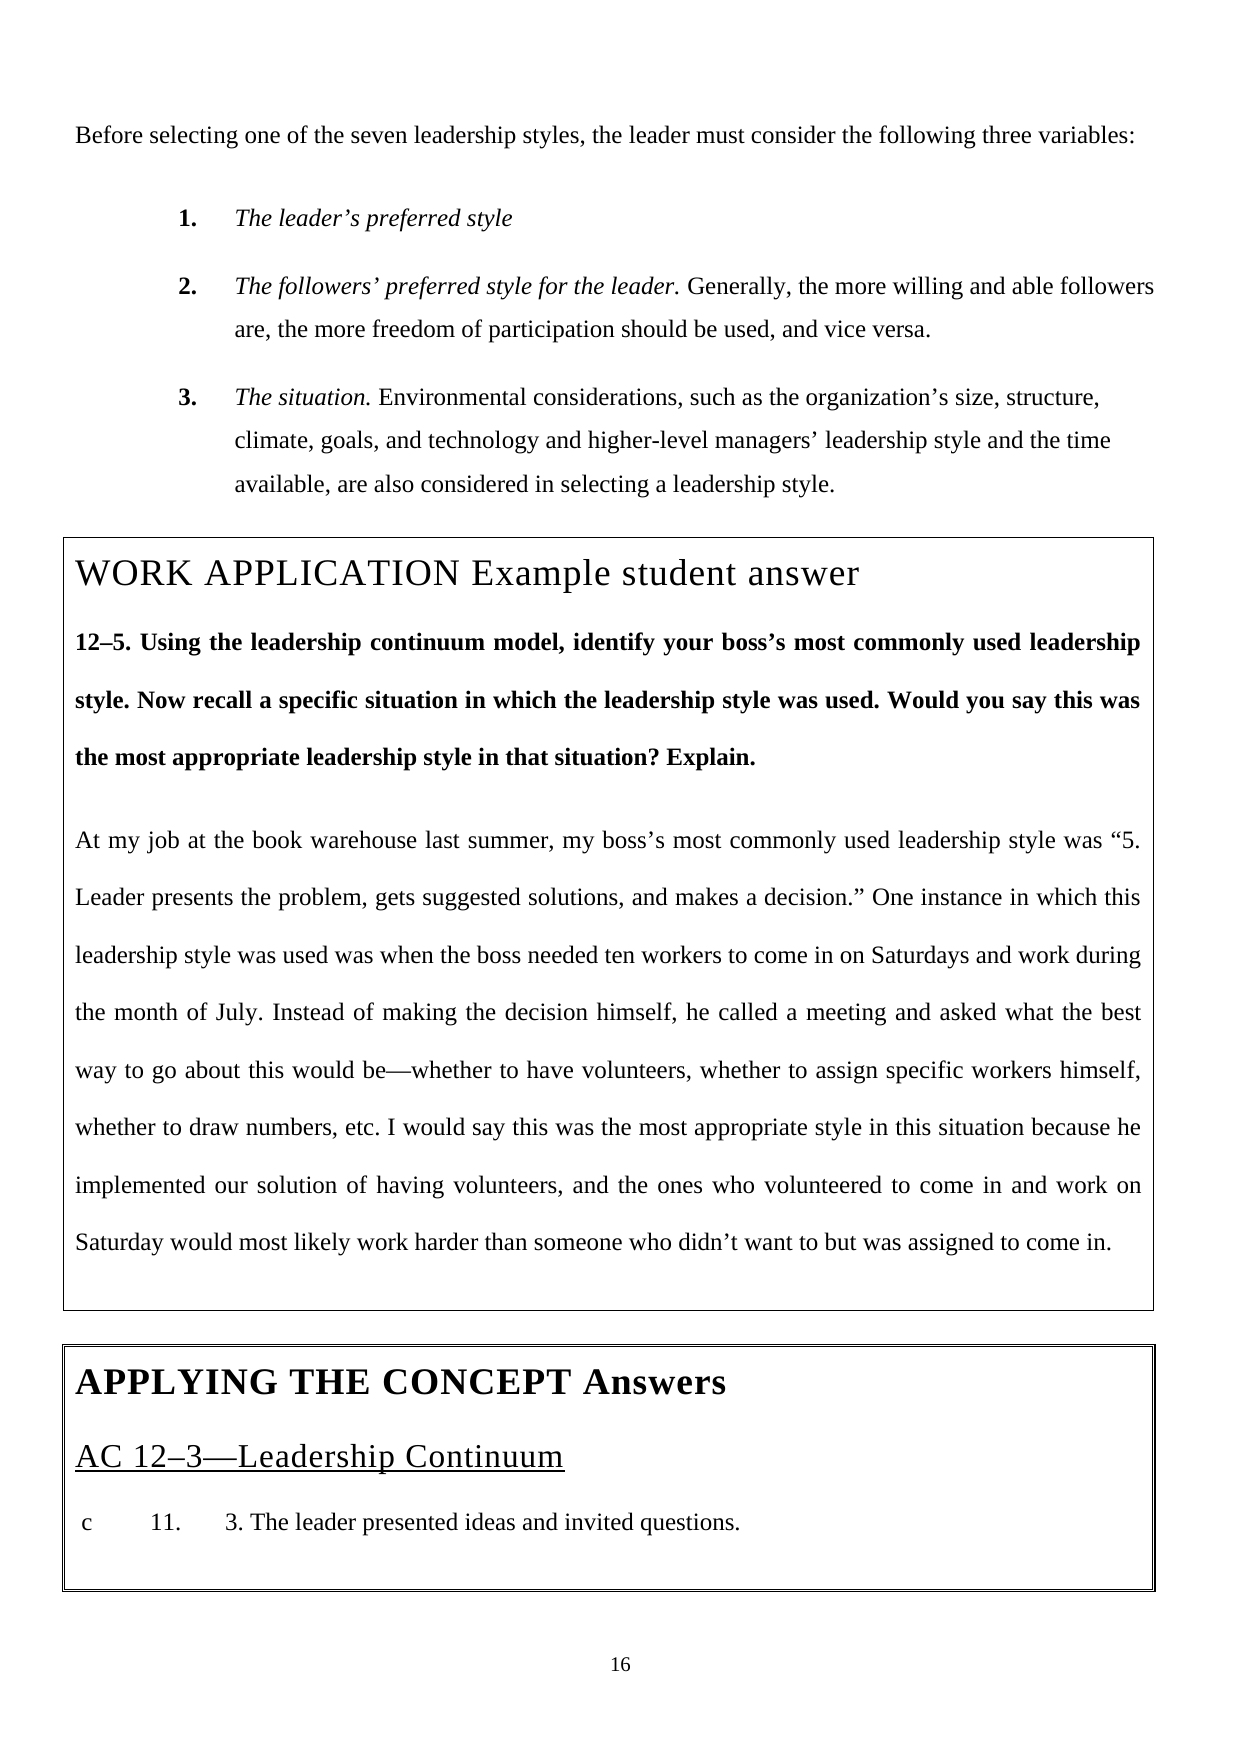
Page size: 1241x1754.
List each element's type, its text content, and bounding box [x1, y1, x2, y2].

list The followers’ preferred style for the leader. Generally, the more willing and able followers are, the more freedom of participation should be used, and vice versa. [197, 271, 1165, 343]
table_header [65, 1347, 1152, 1589]
table_header WORK APPLICATION Example student answer 12–5. Using the leadership continuum model, identify your boss’s most commonly used leadership style. Now recall a specific situation in which the leadership style was used. Would you say this was the most appropriate leadership style in that situation? Explain. At my job at the book warehouse last summer, my boss’s most commonly used leadership style was “5. Leader presents the problem, gets suggested solutions, and makes a decision.” One instance in which this leadership style was used was when the boss needed ten workers to come in on Saturdays and work during the month of July. Instead of making the decision himself, he called a meeting and asked what the best way to go about this would be—whether to have volunteers, whether to assign specific workers himself, whether to draw numbers, etc. I would say this was the most appropriate style in this situation because he implemented our solution of having volunteers, and the ones who volunteered to come in and work on Saturday would most likely work harder than someone who didn’t want to but was assigned to come in. [64, 538, 1153, 1310]
list The situation. Environmental considerations, such as the organization’s size, structure, climate, goals, and technology and higher-level managers’ leadership style and the time available, are also considered in selecting a leadership style. [197, 382, 1165, 497]
list The leader’s preferred style [197, 203, 1165, 232]
text Before selecting one of the seven leadership styles, the leader must consider the following three variables: [75, 121, 1165, 149]
